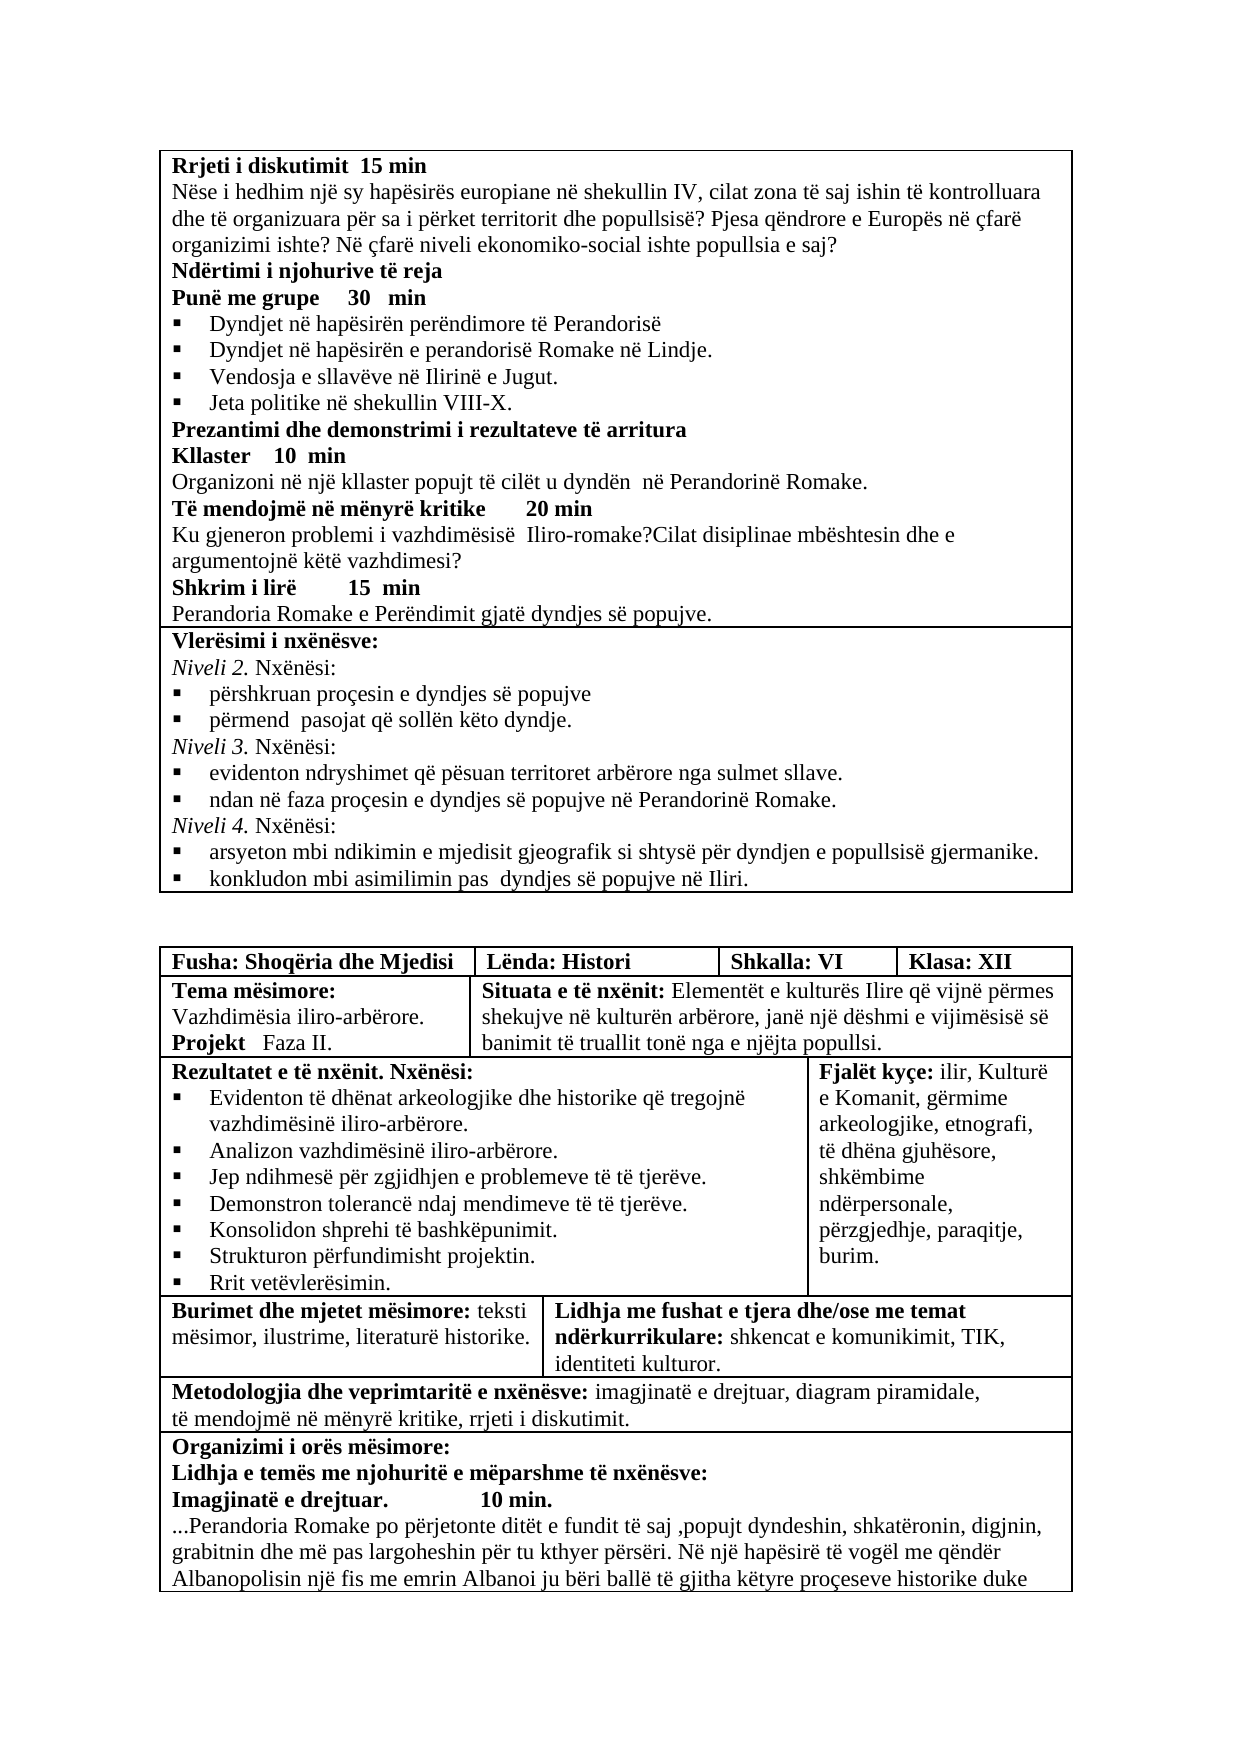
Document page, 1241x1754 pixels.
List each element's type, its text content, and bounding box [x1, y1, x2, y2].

table_header Lënda: Histori [476, 948, 718, 974]
table_cell Vlerësimi i nxënësve: Niveli 2. Nxënësi: përshkruan proçesin e dyndjes së popujve përmend pasojat që sollën këto dyndje. Niveli 3. Nxënësi: evidenton ndryshimet që pësuan territoret arbërore nga sulmet sllave. ndan në faza proçesin e dyndjes së popujve në Perandorinë Romake. Niveli 4. Nxënësi: arsyeton mbi ndikimin e mjedisit gjeografik si shtysë për dyndjen e popullsisë gjermanike. konkludon mbi asimilimin pas dyndjes së popujve në Iliri. [161, 628, 1071, 891]
table_cell Burimet dhe mjetet mësimore: teksti mësimor, ilustrime, literaturë historike. [161, 1297, 542, 1376]
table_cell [161, 1433, 1071, 1591]
table_cell Rezultatet e të nxënit. Nxënësi: Evidenton të dhënat arkeologjike dhe historike që tregojnë vazhdimësinë iliro-arbërore. Analizon vazhdimësinë iliro-arbërore. Jep ndihmesë për zgjidhjen e problemeve të të tjerëve. Demonstron tolerancë ndaj mendimeve të të tjerëve. Konsolidon shprehi të bashkëpunimit. Strukturon përfundimisht projektin. Rrit vetëvlerësimin. [161, 1058, 807, 1295]
table_cell Metodologjia dhe veprimtaritë e nxënësve: imagjinatë e drejtuar, diagram piramidale, të mendojmë në mënyrë kritike, rrjeti i diskutimit. [161, 1378, 1071, 1431]
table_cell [161, 151, 1071, 626]
table_cell Tema mësimore: Vazhdimësia iliro-arbërore. Projekt Faza II. [161, 977, 469, 1056]
table_cell Fjalët kyçe: ilir, Kulturë e Komanit, gërmime arkeologjike, etnografi, të dhëna gjuhësore, shkëmbime ndërpersonale, përzgjedhje, paraqitje, burim. [809, 1058, 1071, 1295]
table_cell Lidhja me fushat e tjera dhe/ose me temat ndërkurrikulare: shkencat e komunikimit, TIK, identiteti kulturor. [544, 1297, 1071, 1376]
table_header Fusha: Shoqëria dhe Mjedisi [161, 948, 474, 974]
table_header Klasa: XII [898, 948, 1071, 974]
table_cell Situata e të nxënit: Elementët e kulturës Ilire që vijnë përmes shekujve në kulturën arbërore, janë një dëshmi e vijimësisë së banimit të truallit tonë nga e njëjta popullsi. [471, 977, 1071, 1056]
table_header Shkalla: VI [720, 948, 896, 974]
